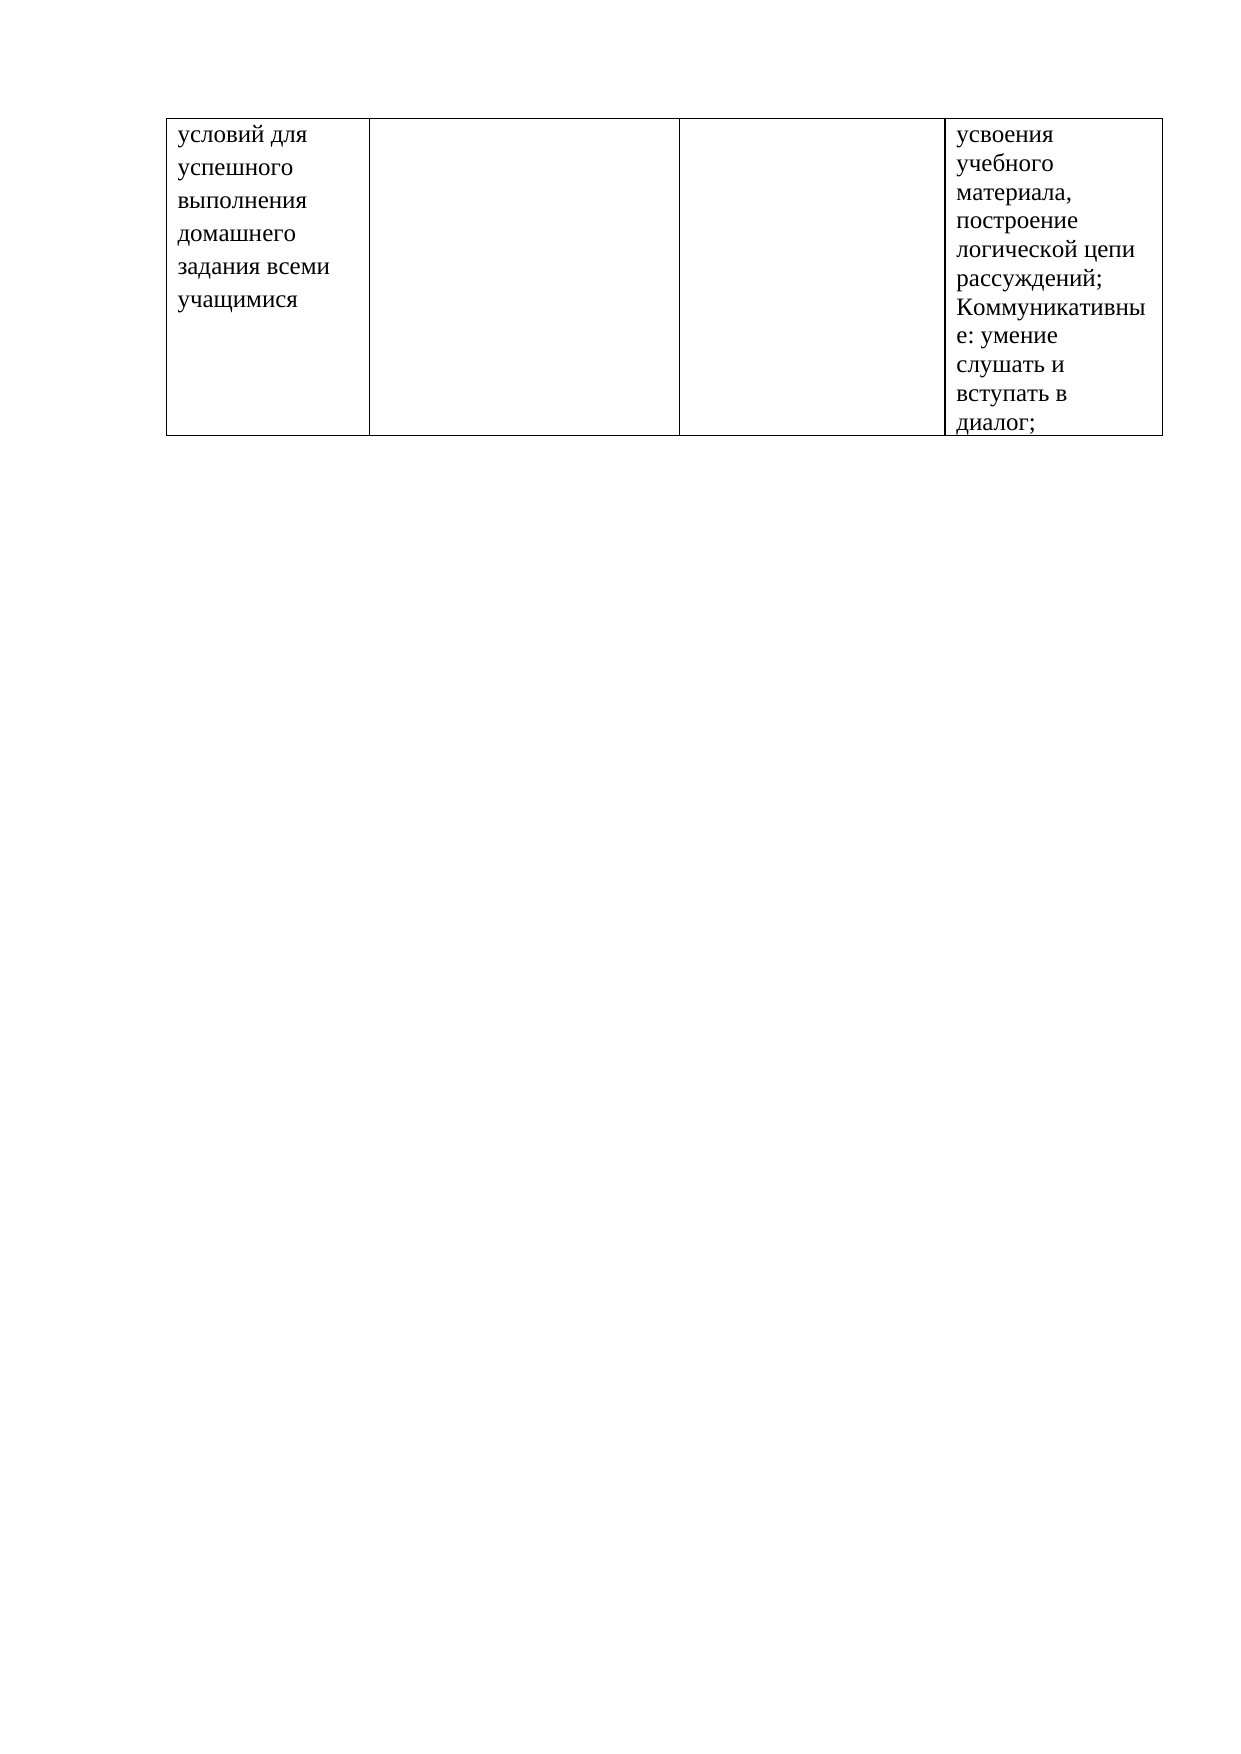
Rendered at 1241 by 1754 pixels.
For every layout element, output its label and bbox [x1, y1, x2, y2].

table_cell [370, 119, 679, 435]
table_cell [680, 119, 944, 435]
table_cell [946, 119, 1162, 435]
table_cell [167, 119, 369, 435]
